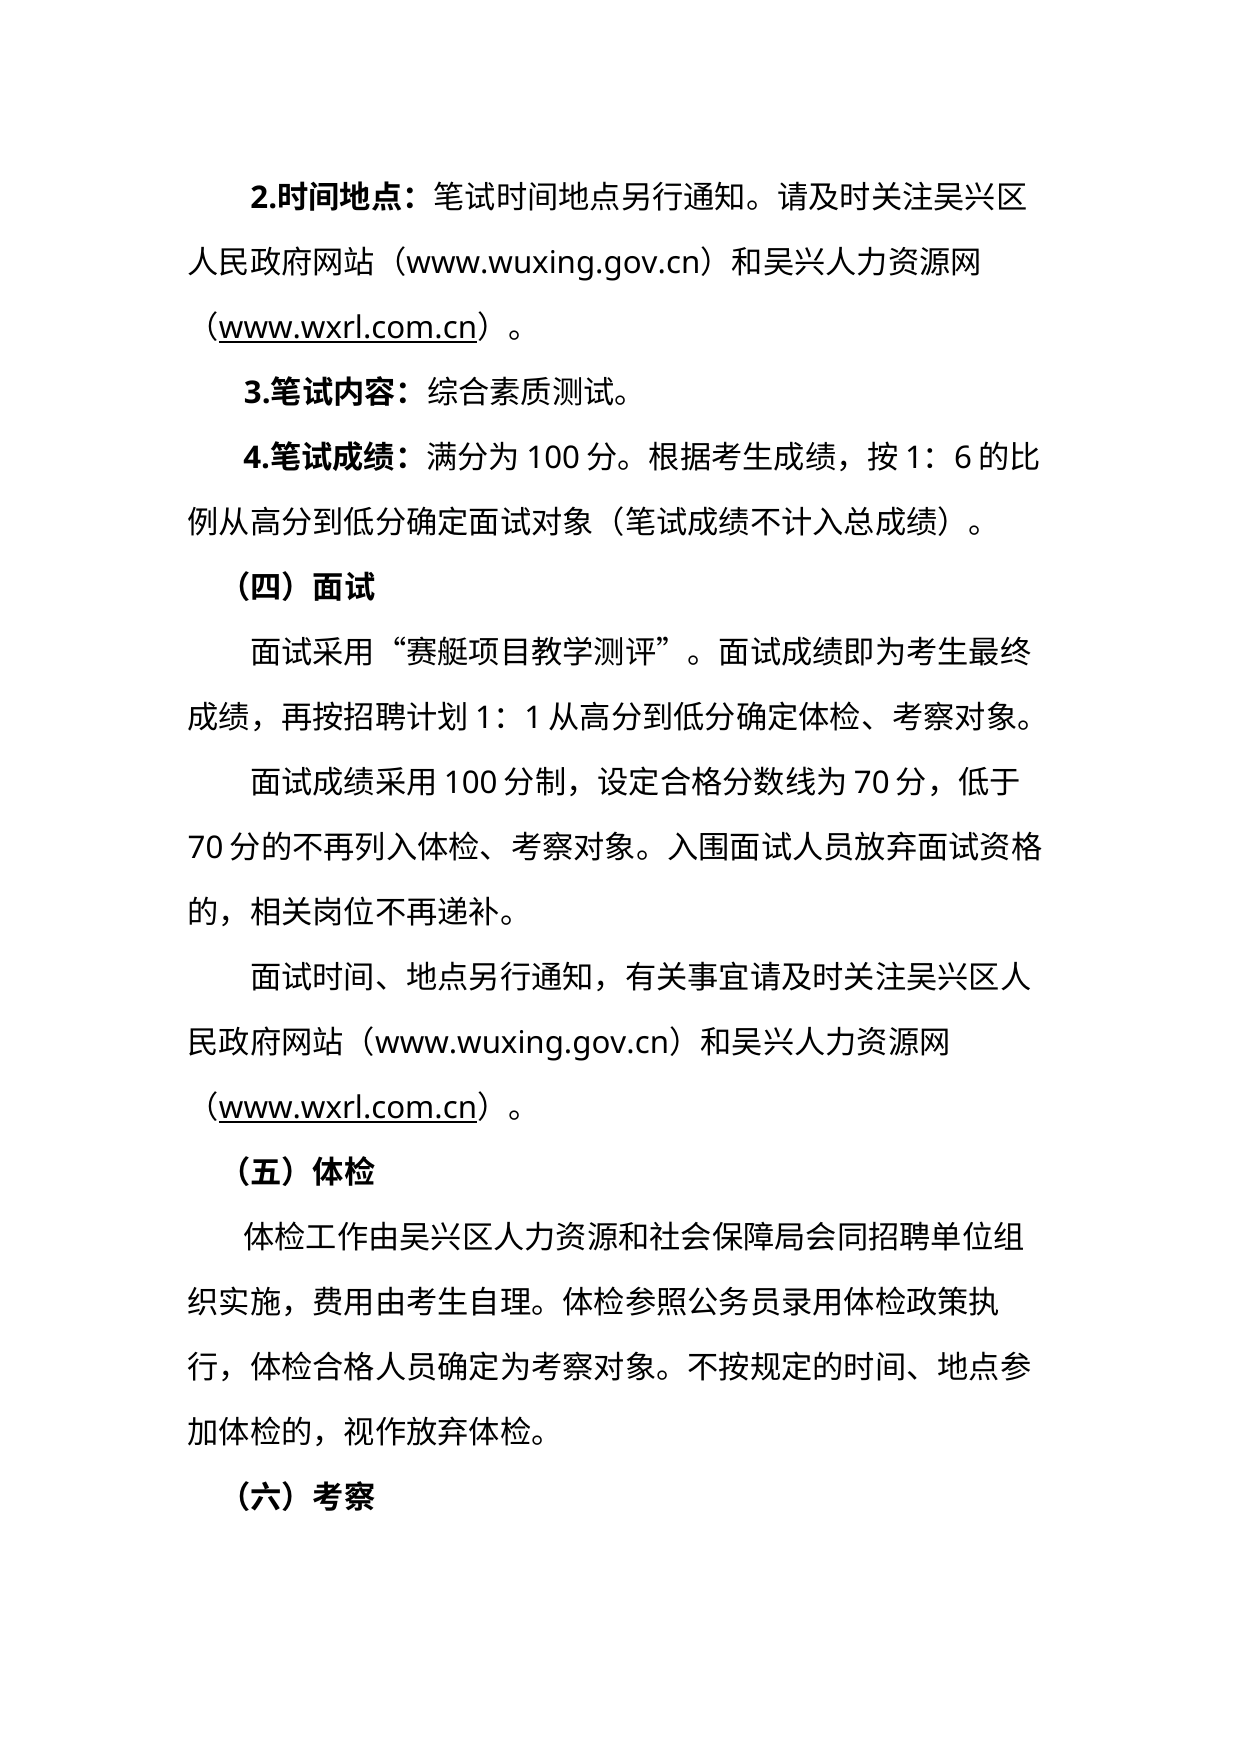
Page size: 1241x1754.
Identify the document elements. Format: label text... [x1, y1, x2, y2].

text 面试时间、地点另行通知，有关事宜请及时关注吴兴区人民政府网站（www.wuxing.gov.cn）和吴兴人力资源网（www.wxrl.com.cn）。 [187, 942, 1053, 1137]
text 3.笔试内容：综合素质测试。 [187, 357, 1053, 422]
text 4.笔试成绩：满分为100分。根据考生成绩，按1：6的比例从高分到低分确定面试对象（笔试成绩不计入总成绩）。 [187, 422, 1053, 552]
text （四）面试 [187, 552, 1053, 617]
text （www.wxrl.com.cn）。 [187, 292, 1053, 357]
text 面试采用“赛艇项目教学测评”。面试成绩即为考生最终成绩，再按招聘计划1：1从高分到低分确定体检、考察对象。 [187, 617, 1053, 747]
text 体检工作由吴兴区人力资源和社会保障局会同招聘单位组织实施，费用由考生自理。体检参照公务员录用体检政策执行，体检合格人员确定为考察对象。不按规定的时间、地点参加体检的，视作放弃体检。 [187, 1202, 1053, 1462]
text 面试成绩采用100分制，设定合格分数线为70分，低于70分的不再列入体检、考察对象。入围面试人员放弃面试资格的，相关岗位不再递补。 [187, 747, 1053, 942]
text （五）体检 [187, 1137, 1053, 1202]
text （六）考察 [187, 1462, 1053, 1527]
text 2.时间地点：笔试时间地点另行通知。请及时关注吴兴区人民政府网站（www.wuxing.gov.cn）和吴兴人力资源网 [187, 162, 1053, 292]
